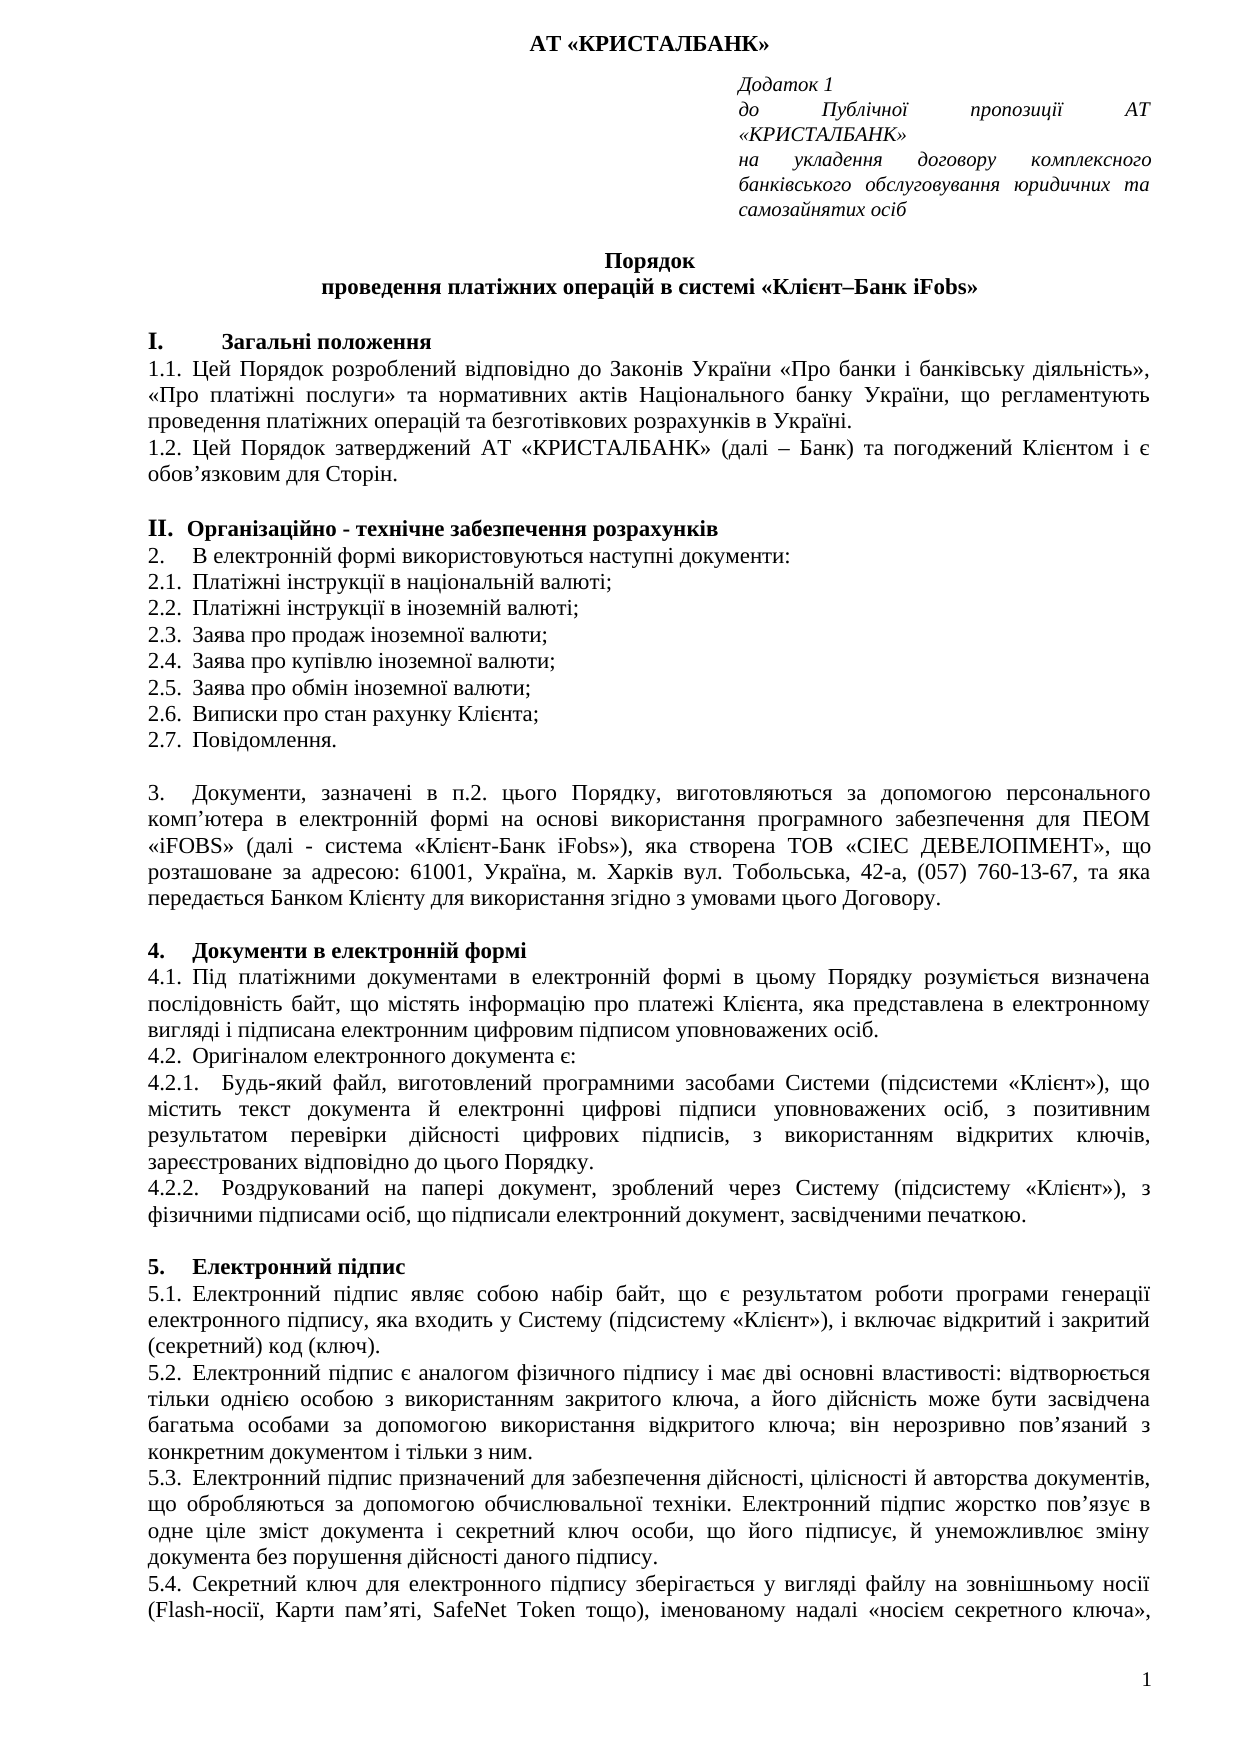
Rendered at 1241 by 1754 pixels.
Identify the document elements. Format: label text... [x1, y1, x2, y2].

list Заява про обмін іноземної валюти; [148, 673, 1152, 700]
list Будь-який файл, виготовлений програмними засобами Системи (підсистеми «Клієнт»), що містить текст документа й електронні цифрові підписи уповноважених осіб, з позитивним результатом перевірки дійсності цифрових підписів, з використанням відкритих ключів, зареєстрованих відповідно до цього Порядку. [148, 1069, 1152, 1174]
title до Публічної пропозиції АТ «КРИСТАЛБАНК» [738, 96, 1152, 146]
list Електронний підпис призначений для забезпечення дійсності, цілісності й авторства документів, що обробляються за допомогою обчислювальної техніки. Електронний підпис жорстко пов’язує в одне ціле зміст документа і секретний ключ особи, що його підписує, й унеможливлює зміну документа без порушення дійсності даного підпису. [148, 1464, 1152, 1569]
list Організаційно - технічне забезпечення розрахунків [148, 513, 1152, 542]
list Повідомлення. [148, 726, 1152, 753]
list Загальні положення [148, 326, 1152, 355]
text проведення платіжних операцій в системі «Клієнт–Банк iFobs» [148, 273, 1152, 300]
list Електронний підпис [148, 1253, 1152, 1280]
list Документи в електронній формі [148, 937, 1152, 963]
title Додаток 1 [738, 71, 1152, 96]
list Заява про продаж іноземної валюти; [148, 621, 1152, 647]
text на укладення договору комплексного банківського обслуговування юридичних та самозайнятих осіб [738, 146, 1152, 221]
list Під платіжними документами в електронній формі в цьому Порядку розуміється визначена послідовність байт, що містять інформацію про платежі Клієнта, яка представлена в електронному вигляді і підписана електронним цифровим підписом уповноважених осіб. [148, 963, 1152, 1042]
list Цей Порядок розроблений відповідно до Законів України «Про банки і банківську діяльність», «Про платіжні послуги» та нормативних актів Національного банку України, що регламентують проведення платіжних операцій та безготівкових розрахунків в Україні. [148, 355, 1152, 434]
list Виписки про стан рахунку Клієнта; [148, 700, 1152, 726]
list Платіжні інструкції в іноземній валюті; [148, 594, 1152, 621]
list Електронний підпис являє собою набір байт, що є результатом роботи програми генерації електронного підпису, яка входить у Систему (підсистему «Клієнт»), і включає відкритий і закритий (секретний) код (ключ). [148, 1280, 1152, 1359]
list Електронний підпис є аналогом фізичного підпису і має дві основні властивості: відтворюється тільки однією особою з використанням закритого ключа, а його дійсність може бути засвідчена багатьма особами за допомогою використання відкритого ключа; він нерозривно пов’язаний з конкретним документом і тільки з ним. [148, 1359, 1152, 1464]
list Документи, зазначені в п.2. цього Порядку, виготовляються за допомогою персонального комп’ютера в електронній формі на основі використання програмного забезпечення для ПЕОМ «iFOBS» (далі - система «Клієнт-Банк iFobs»), яка створена ТОВ «СІЕС ДЕВЕЛОПМЕНТ», що розташоване за адресою: 61001, Україна, м. Харків вул. Тобольська, 42-а, (057) 760-13-67, та яка передається Банком Клієнту для використання згідно з умовами цього Договору. [148, 779, 1152, 911]
list В електронній формі використовуються наступні документи: [148, 542, 1152, 568]
text Порядок [148, 247, 1152, 273]
list Цей Порядок затверджений АТ «КРИСТАЛБАНК» (далі – Банк) та погоджений Клієнтом і є обов’язковим для Сторін. [148, 434, 1152, 487]
list Оригіналом електронного документа є: [148, 1042, 1152, 1069]
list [148, 1569, 1152, 1622]
list Роздрукований на папері документ, зроблений через Систему (підсистему «Клієнт»), з фізичними підписами осіб, що підписали електронний документ, засвідченими печаткою. [148, 1174, 1152, 1227]
list Заява про купівлю іноземної валюти; [148, 647, 1152, 673]
list Платіжні інструкції в національній валюті; [148, 568, 1152, 594]
